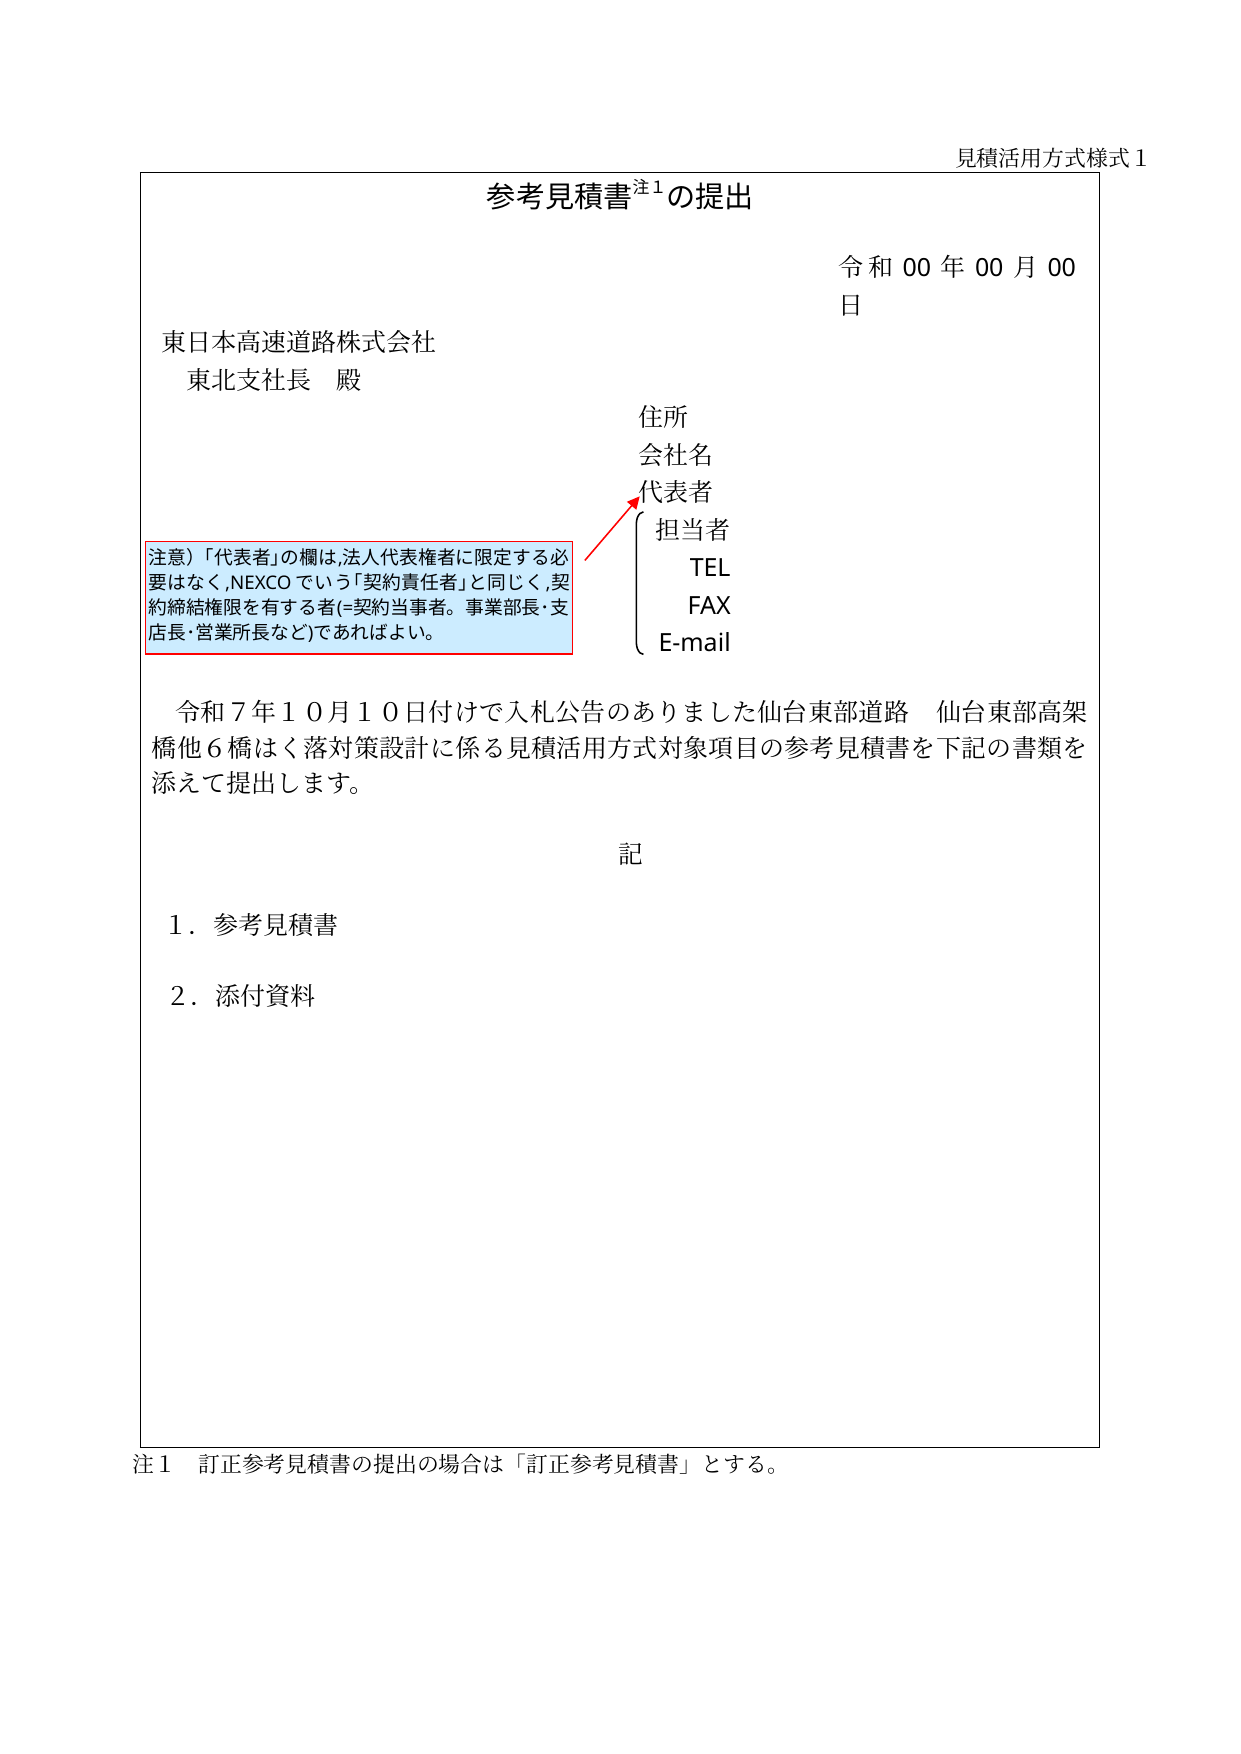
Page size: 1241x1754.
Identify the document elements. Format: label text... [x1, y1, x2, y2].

text 注１ 訂正参考見積書の提出の場合は「訂正参考見積書」とする。 [89, 1448, 1152, 1479]
table_header 参考見積書注１の提出 令和７年１０月１０日付けで入札公告のありました仙台東部道路 仙台東部高架橋他６橋はく落対策設計に係る見積活用方式対象項目の参考見積書を下記の書類を添えて提出します。 記 １．参考見積書 ２．添付資料 [141, 173, 1099, 1447]
text 見積活用方式様式１ [89, 141, 1152, 172]
